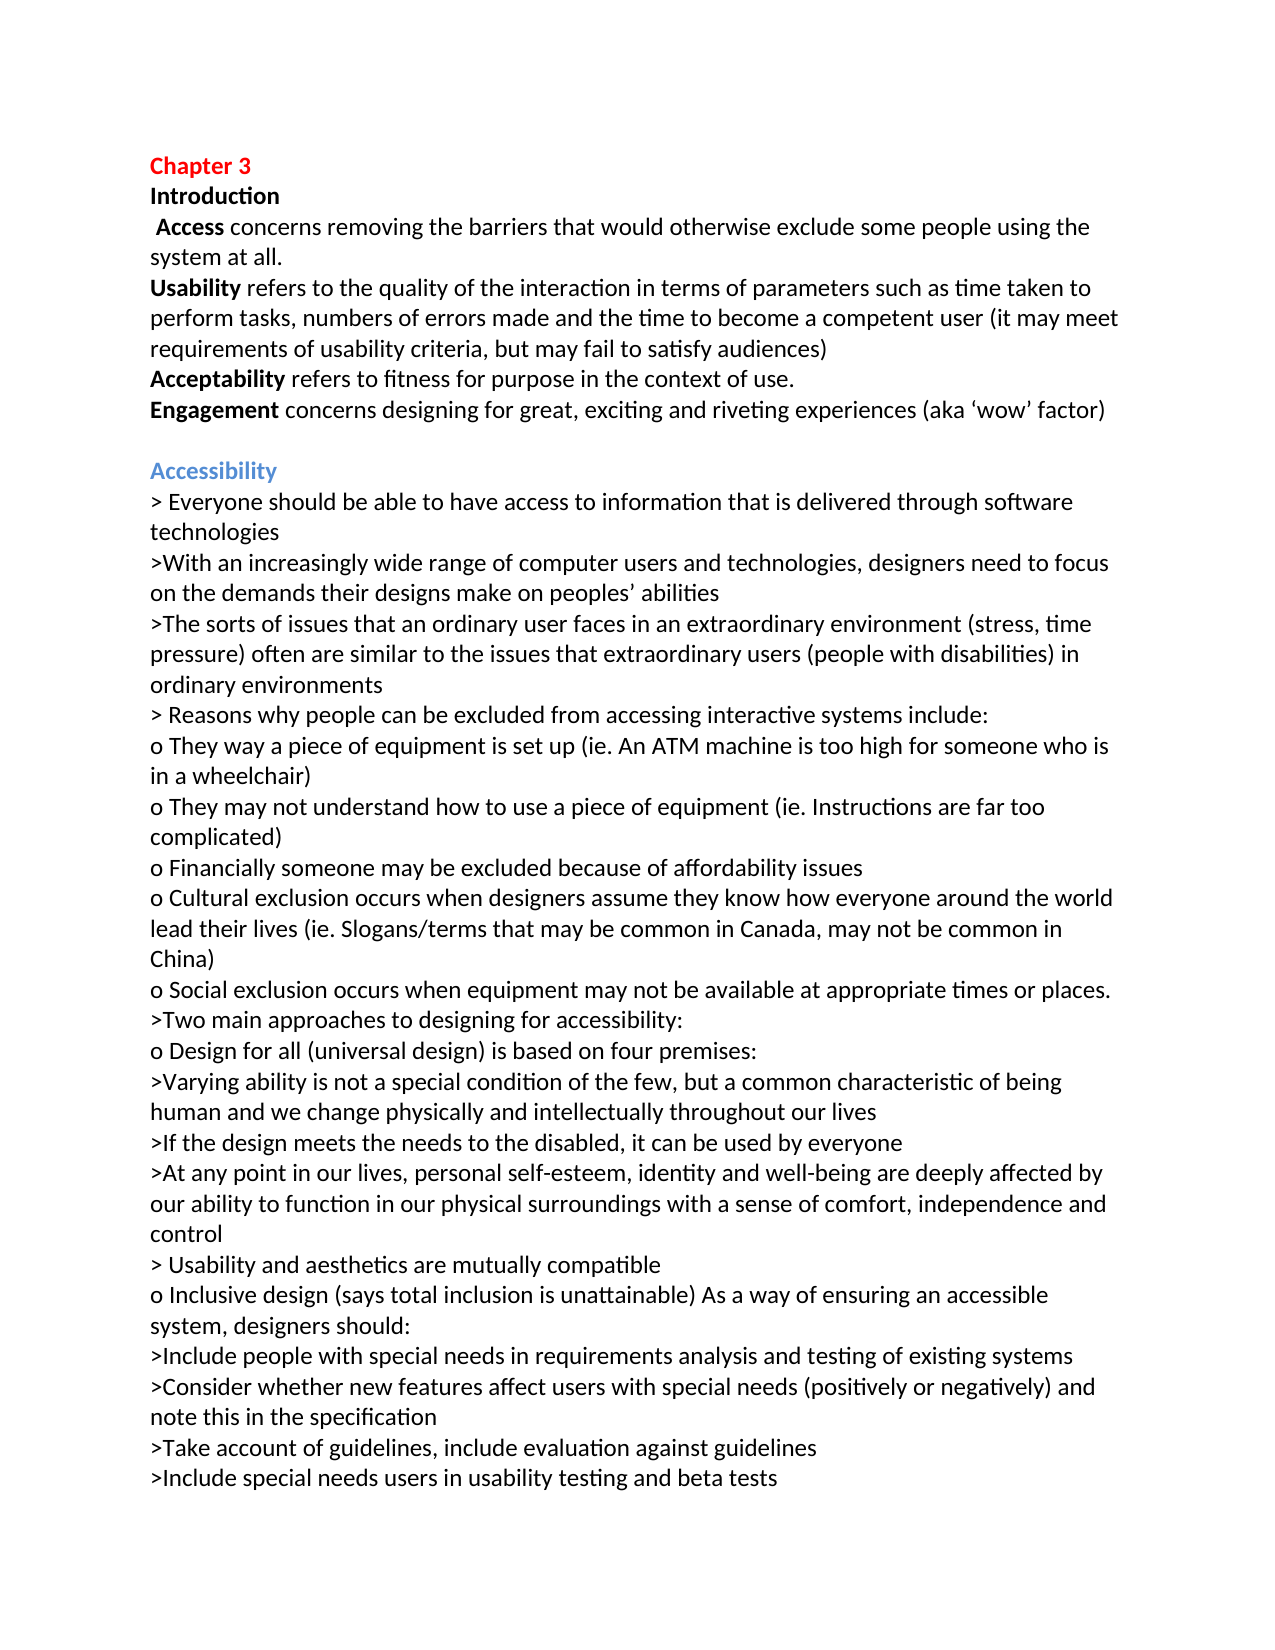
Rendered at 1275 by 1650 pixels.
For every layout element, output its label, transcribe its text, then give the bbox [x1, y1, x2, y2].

text > Reasons why people can be excluded from accessing interactive systems include: o They way a piece of equipment is set up (ie. An ATM machine is too high for someone who is in a wheelchair) o They may not understand how to use a piece of equipment (ie. Instructions are far too complicated) o Financially someone may be excluded because of affordability issues o Cultural exclusion occurs when designers assume they know how everyone around the world lead their lives (ie. Slogans/terms that may be common in Canada, may not be common in China) o Social exclusion occurs when equipment may not be available at appropriate times or places. >Two main approaches to designing for accessibility: o Design for all (universal design) is based on four premises: >Varying ability is not a special condition of the few, but a common characteristic of being human and we change physically and intellectually throughout our lives >If the design meets the needs to the disabled, it can be used by everyone >At any point in our lives, personal self-esteem, identity and well-being are deeply affected by our ability to function in our physical surroundings with a sense of comfort, independence and control [150, 699, 1125, 1249]
text > Everyone should be able to have access to information that is delivered through software technologies >With an increasingly wide range of computer users and technologies, designers need to focus on the demands their designs make on peoples’ abilities >The sorts of issues that an ordinary user faces in an extraordinary environment (stress, time pressure) often are similar to the issues that extraordinary users (people with disabilities) in ordinary environments [150, 486, 1125, 699]
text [150, 1249, 1125, 1493]
text Chapter 3 Introduction [150, 150, 1125, 211]
text Access concerns removing the barriers that would otherwise exclude some people using the system at all. Usability refers to the quality of the interaction in terms of parameters such as time taken to perform tasks, numbers of errors made and the time to become a competent user (it may meet requirements of usability criteria, but may fail to satisfy audiences) Acceptability refers to fitness for purpose in the context of use. Engagement concerns designing for great, exciting and riveting experiences (aka ‘wow’ factor) Accessibility [150, 211, 1125, 486]
